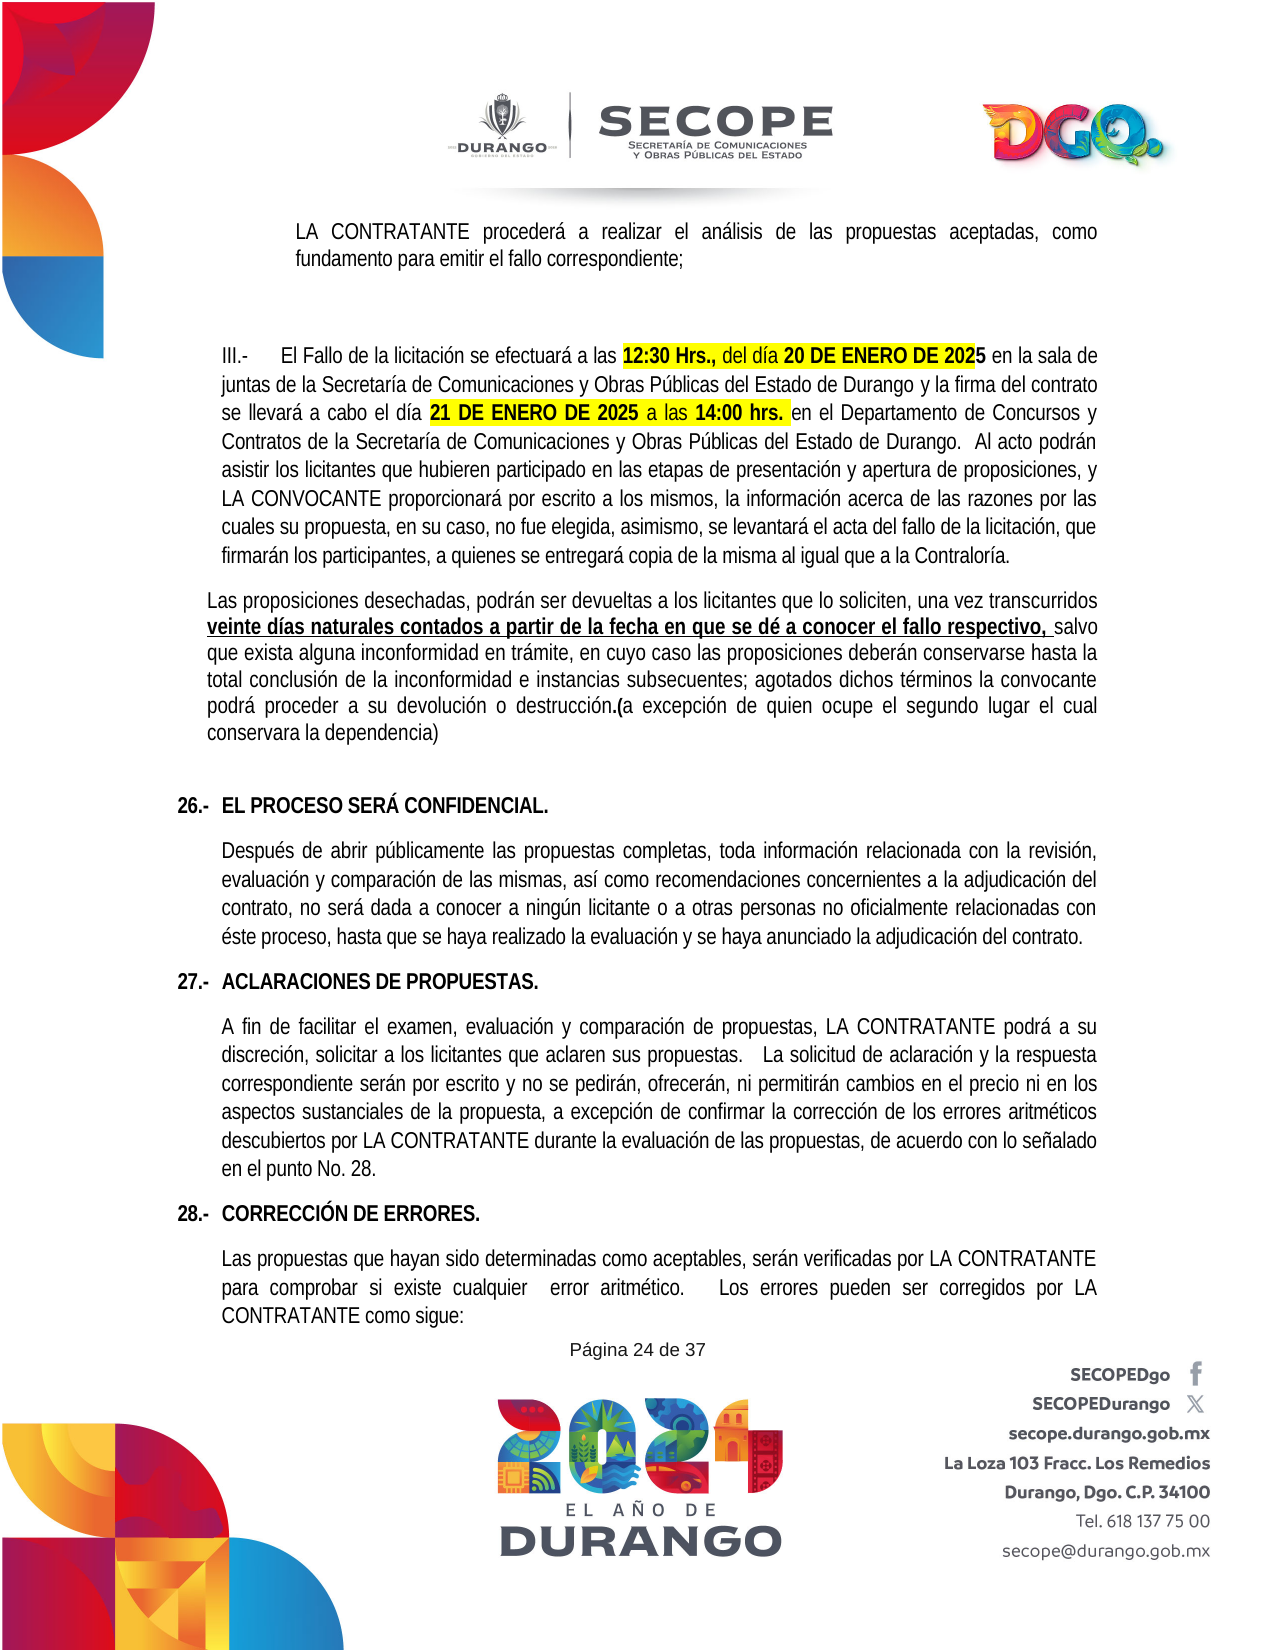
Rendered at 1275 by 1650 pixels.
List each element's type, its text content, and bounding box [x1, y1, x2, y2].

text 27.- ACLARACIONES DE PROPUESTAS. [177, 968, 1098, 994]
text III.- El Fallo de la licitación se efectuará a las 12:30 Hrs., del día 20 DE ENERO DE 2025 en la sala de juntas de la Secretaría de Comunicaciones y Obras Públicas del Estado de Durango y la firma del contrato se llevará a cabo el día 21 DE ENERO DE 2025 a las 14:00 hrs. en el Departamento de Concursos y Contratos de la Secretaría de Comunicaciones y Obras Públicas del Estado de Durango. Al acto podrán asistir los licitantes que hubieren participado en las etapas de presentación y apertura de proposiciones, y proporcionará por escrito a los mismos, la información acerca de las razones por las cuales su propuesta, en su caso, no fue elegida, asimismo, se levantará el acta del fallo de la licitación, que firmarán los participantes, a quienes se entregará copia de la misma al igual que a la Contraloría. [221, 342, 1098, 568]
text Después de abrir públicamente las propuestas completas, toda información relacionada con la revisión, evaluación y comparación de las mismas, así como recomendaciones concernientes a la adjudicación del contrato, no será dada a conocer a ningún licitante o a otras personas no oficialmente relacionadas con éste proceso, hasta que se haya realizado la evaluación y se haya anunciado la adjudicación del contrato. [221, 837, 1098, 949]
text LA CONTRATANTE procederá a realizar el análisis de las propuestas aceptadas, como fundamento para emitir el fallo correspondiente; [295, 218, 1098, 271]
text A fin de facilitar el examen, evaluación y comparación de propuestas, LA CONTRATANTE podrá a su discreción, solicitar a los licitantes que aclaren sus propuestas. La solicitud de aclaración y la respuesta correspondiente serán por escrito y no se pedirán, ofrecerán, ni permitirán cambios en el precio ni en los aspectos sustanciales de la propuesta, a excepción de confirmar la corrección de los errores aritméticos descubiertos por LA CONTRATANTE durante la evaluación de las propuestas, de acuerdo con lo señalado en el punto No. 28. [221, 1013, 1098, 1182]
text 28.- CORRECCIÓN DE ERRORES. [177, 1200, 1098, 1227]
text 26.- EL PROCESO SERÁ CONFIDENCIAL. [177, 792, 1098, 819]
picture [2, 1, 1275, 1650]
text Las propuestas que hayan sido determinadas como aceptables, serán verificadas por LA CONTRATANTE para comprobar si existe cualquier error aritmético. Los errores pueden ser corregidos por LA CONTRATANTE como sigue: [221, 1245, 1098, 1329]
text Las proposiciones desechadas, podrán ser devueltas a los licitantes que lo soliciten, una vez transcurridos veinte días naturales contados a partir de la fecha en que se dé a conocer el fallo respectivo, salvo que exista alguna inconformidad en trámite, en cuyo caso las proposiciones deberán conservarse hasta la total conclusión de la inconformidad e instancias subsecuentes; agotados dichos términos la convocante podrá proceder a su devolución o destrucción.(a excepción de quien ocupe el segundo lugar el cual conservara la dependencia) [207, 587, 1098, 745]
